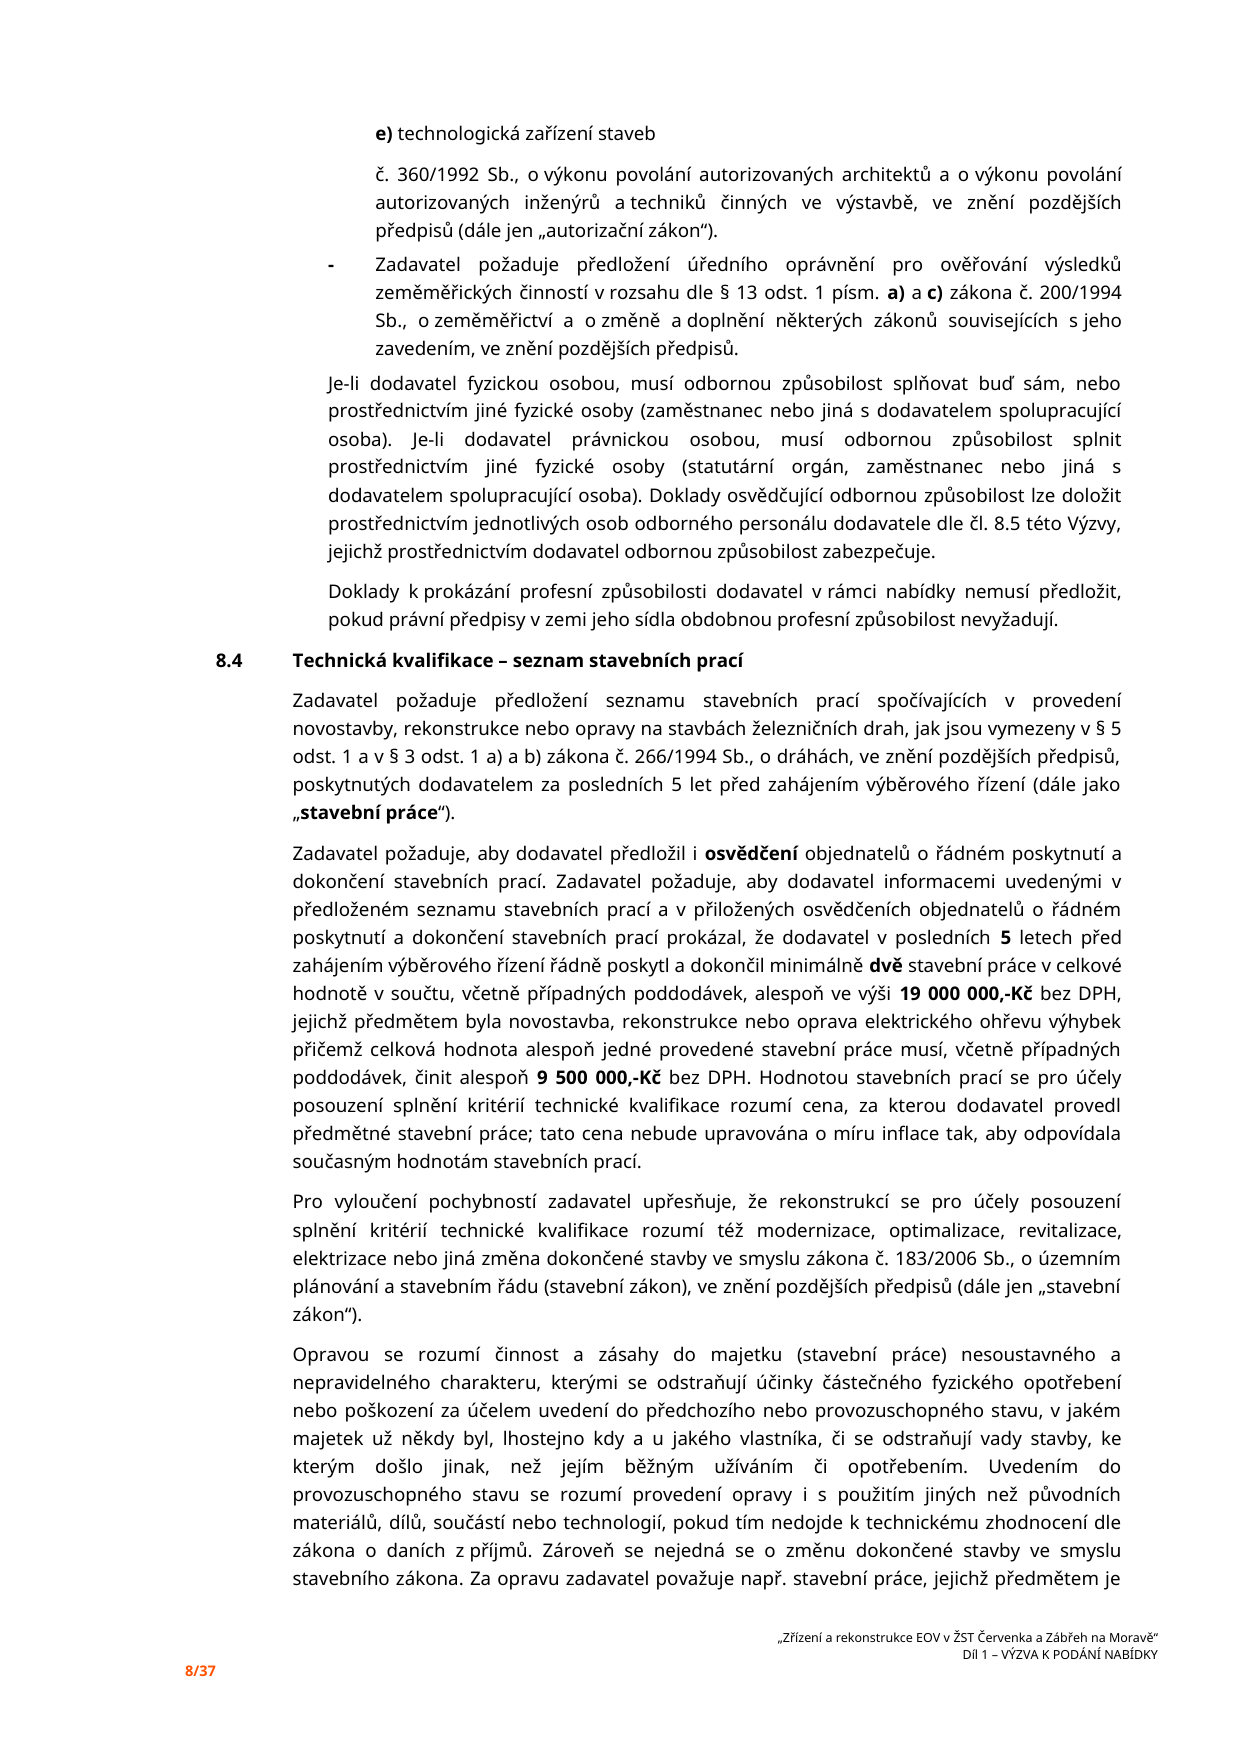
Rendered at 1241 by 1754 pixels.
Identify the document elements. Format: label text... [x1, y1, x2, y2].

text Zadavatel požaduje předložení úředního oprávnění pro ověřování výsledků zeměměřických činností v rozsahu dle § 13 odst. 1 písm. a) a c) zákona č. 200/1994 Sb., o zeměměřictví a o změně a doplnění některých zákonů souvisejících s jeho zavedením, ve znění pozdějších předpisů. [328, 251, 1122, 361]
text Technická kvalifikace – seznam stavebních prací [216, 647, 1122, 672]
list č. 360/1992 Sb., o výkonu povolání autorizovaných architektů a o výkonu povolání autorizovaných inženýrů a techniků činných ve výstavbě, ve znění pozdějších předpisů (dále jen „autorizační zákon“). [375, 161, 1122, 243]
text Zadavatel požaduje, aby dodavatel předložil i osvědčení objednatelů o řádném poskytnutí a dokončení stavebních prací. Zadavatel požaduje, aby dodavatel informacemi uvedenými v předloženém seznamu stavebních prací a v přiložených osvědčeních objednatelů o řádném poskytnutí a dokončení stavebních prací prokázal, že dodavatel v posledních 5 letech před zahájením výběrového řízení řádně poskytl a dokončil minimálně dvě stavební práce v celkové hodnotě v součtu, včetně případných poddodávek, alespoň ve výši 19 000 000,-Kč bez DPH, jejichž předmětem byla novostavba, rekonstrukce nebo oprava elektrického ohřevu výhybek přičemž celková hodnota alespoň jedné provedené stavební práce musí, včetně případných poddodávek, činit alespoň 9 500 000,-Kč bez DPH. Hodnotou stavebních prací se pro účely posouzení splnění kritérií technické kvalifikace rozumí cena, za kterou dodavatel provedl předmětné stavební práce; tato cena nebude upravována o míru inflace tak, aby odpovídala současným hodnotám stavebních prací. [292, 840, 1122, 1174]
text Doklady k prokázání profesní způsobilosti dodavatel v rámci nabídky nemusí předložit, pokud právní předpisy v zemi jeho sídla obdobnou profesní způsobilost nevyžadují. [328, 578, 1122, 632]
text Je-li dodavatel fyzickou osobou, musí odbornou způsobilost splňovat buď sám, nebo prostřednictvím jiné fyzické osoby (zaměstnanec nebo jiná s dodavatelem spolupracující osoba). Je-li dodavatel právnickou osobou, musí odbornou způsobilost splnit prostřednictvím jiné fyzické osoby (statutární orgán, zaměstnanec nebo jiná s dodavatelem spolupracující osoba). Doklady osvědčující odbornou způsobilost lze doložit prostřednictvím jednotlivých osob odborného personálu dodavatele dle čl. 8.5 této Výzvy, jejichž prostřednictvím dodavatel odbornou způsobilost zabezpečuje. [328, 370, 1122, 563]
text Zadavatel požaduje předložení seznamu stavebních prací spočívajících v provedení novostavby, rekonstrukce nebo opravy na stavbách železničních drah, jak jsou vymezeny v § 5 odst. 1 a v § 3 odst. 1 a) a b) zákona č. 266/1994 Sb., o dráhách, ve znění pozdějších předpisů, poskytnutých dodavatelem za posledních 5 let před zahájením výběrového řízení (dále jako „stavební práce“). [292, 687, 1122, 825]
text Pro vyloučení pochybností zadavatel upřesňuje, že rekonstrukcí se pro účely posouzení splnění kritérií technické kvalifikace rozumí též modernizace, optimalizace, revitalizace, elektrizace nebo jiná změna dokončené stavby ve smyslu zákona č. 183/2006 Sb., o územním plánování a stavebním řádu (stavební zákon), ve znění pozdějších předpisů (dále jen „stavební zákon“). [292, 1189, 1122, 1326]
list e) technologická zařízení staveb [339, 121, 1122, 146]
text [292, 1341, 1122, 1591]
